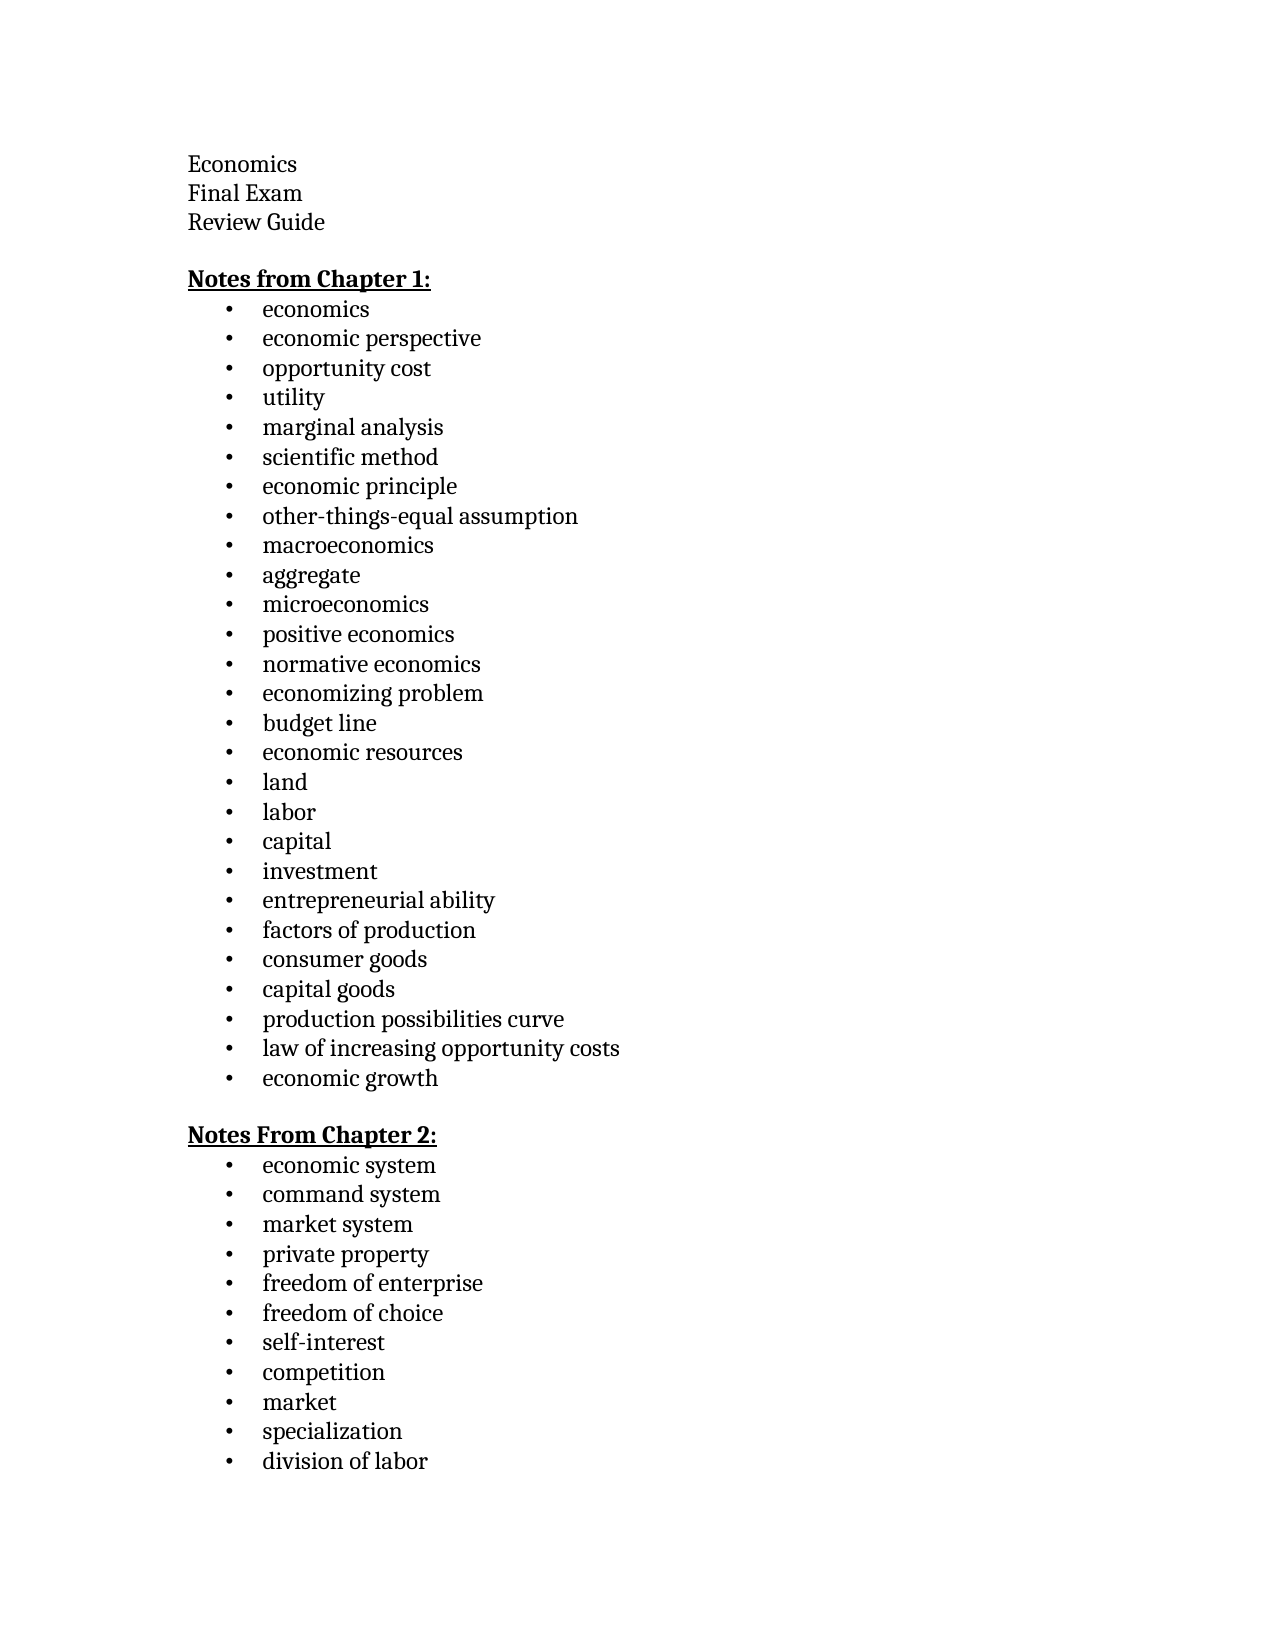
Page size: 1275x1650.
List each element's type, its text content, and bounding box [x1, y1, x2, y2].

list positive economics [225, 619, 1087, 649]
list production possibilities curve [225, 1004, 1087, 1033]
list capital goods [225, 974, 1087, 1004]
list aggregate [225, 560, 1087, 589]
list economic resources [225, 737, 1087, 767]
text Final Exam [187, 179, 1087, 207]
list consumer goods [225, 944, 1087, 974]
list economic perspective [225, 323, 1087, 353]
list factors of production [225, 915, 1087, 944]
list entrepreneurial ability [225, 885, 1087, 915]
list budget line [225, 708, 1087, 737]
list market [225, 1387, 1087, 1416]
list labor [225, 797, 1087, 826]
text Economics [187, 150, 1087, 179]
list freedom of enterprise [225, 1268, 1087, 1298]
list self-interest [225, 1327, 1087, 1357]
list economizing problem [225, 678, 1087, 708]
list economic growth [225, 1063, 1087, 1092]
list freedom of choice [225, 1298, 1087, 1327]
list marginal analysis [225, 412, 1087, 442]
list opportunity cost [225, 353, 1087, 382]
list investment [225, 856, 1087, 885]
list microeconomics [225, 589, 1087, 619]
text Notes from Chapter 1: [187, 265, 1087, 294]
list macroeconomics [225, 530, 1087, 560]
list land [225, 767, 1087, 797]
list other-things-equal assumption [225, 501, 1087, 530]
list command system [225, 1179, 1087, 1209]
list specialization [225, 1416, 1087, 1446]
list division of labor [225, 1446, 1087, 1475]
list capital [225, 826, 1087, 856]
text Review Guide [187, 207, 1087, 236]
list economic system [225, 1150, 1087, 1179]
list economic principle [225, 471, 1087, 501]
list normative economics [225, 649, 1087, 678]
list law of increasing opportunity costs [225, 1033, 1087, 1063]
list competition [225, 1357, 1087, 1387]
list market system [225, 1209, 1087, 1239]
list scientific method [225, 442, 1087, 471]
list utility [225, 382, 1087, 412]
list economics [225, 294, 1087, 323]
list private property [225, 1239, 1087, 1268]
text Notes From Chapter 2: [187, 1121, 1087, 1150]
